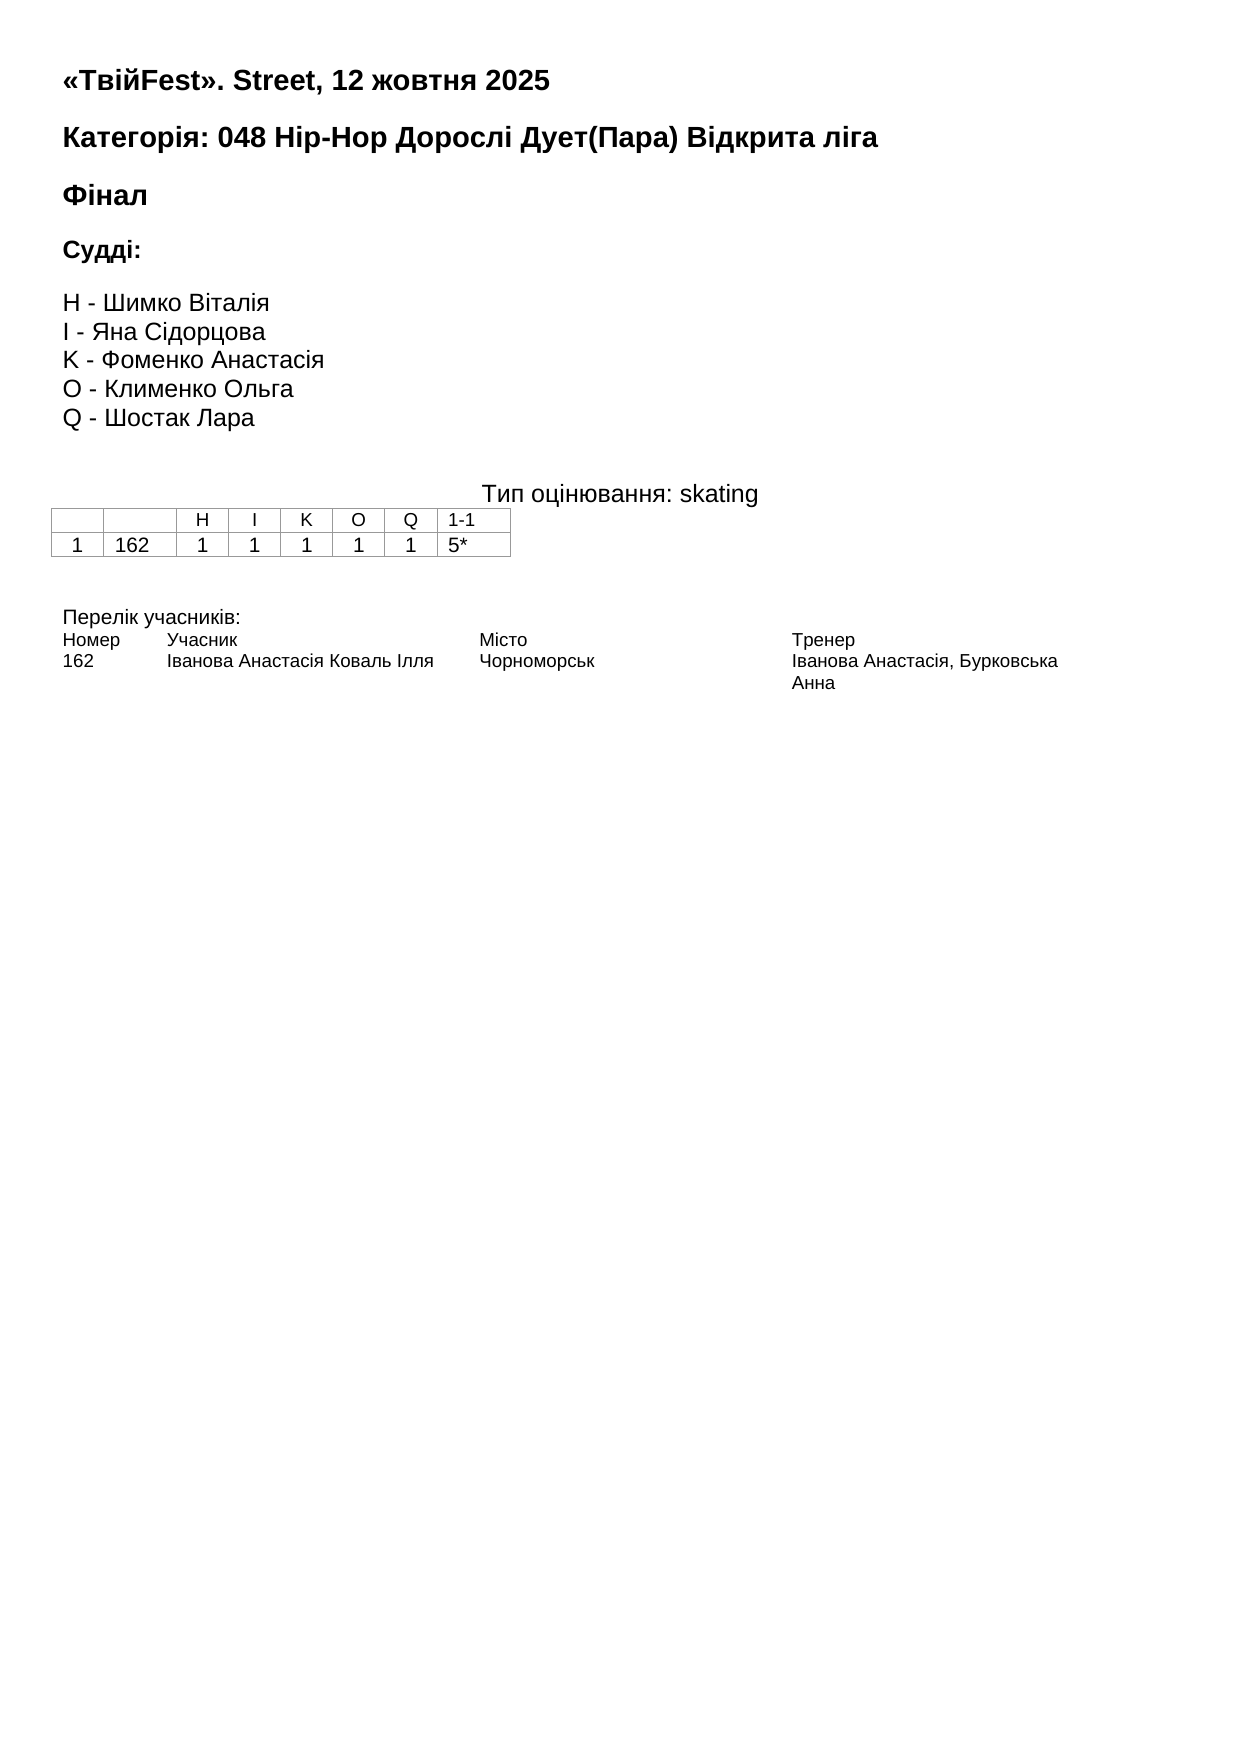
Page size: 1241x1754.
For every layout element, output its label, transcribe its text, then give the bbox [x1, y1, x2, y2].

table_cell 162 [51, 650, 155, 693]
table_cell 5* [438, 533, 510, 556]
text Тип оцінювання: skating [62, 479, 1178, 508]
table_header Q [385, 509, 437, 532]
text «ТвійFest». Street, 12 жовтня 2025 [62, 62, 1178, 96]
table_header Тренер [780, 629, 1093, 650]
table_header [104, 509, 176, 532]
table_header [52, 509, 103, 532]
table_header Місто [468, 629, 780, 650]
table_header I [229, 509, 280, 532]
table_header K [281, 509, 332, 532]
table_cell 162 [104, 533, 176, 556]
table_header H [177, 509, 228, 532]
table_header Учасник [155, 629, 468, 650]
table_header Номер [51, 629, 155, 650]
text Перелік учасників: [62, 604, 1178, 628]
text Категорія: 048 Hip-Hop Дорослі Дует(Пара) Відкрита ліга [62, 120, 1178, 153]
list I - Яна Сідорцова [62, 316, 1178, 345]
list H - Шимко Віталія [62, 288, 1178, 316]
list O - Клименко Ольга [62, 374, 1178, 403]
table_cell Іванова Анастасія, Бурковська Анна [780, 650, 1093, 693]
table_cell 1 [177, 533, 228, 556]
list K - Фоменко Анастасія [62, 345, 1178, 374]
table_cell 1 [229, 533, 280, 556]
table_cell 1 [385, 533, 437, 556]
text Фінал [62, 177, 1178, 211]
table_cell Іванова Анастасія Коваль Ілля [155, 650, 468, 693]
table_cell 1 [333, 533, 384, 556]
table_cell 1 [52, 533, 103, 556]
table_cell 1 [281, 533, 332, 556]
list Q - Шостак Лара [62, 403, 1178, 431]
table_cell Чорноморськ [468, 650, 780, 693]
text Судді: [62, 235, 1178, 264]
table_header 1-1 [438, 509, 510, 532]
table_header O [333, 509, 384, 532]
